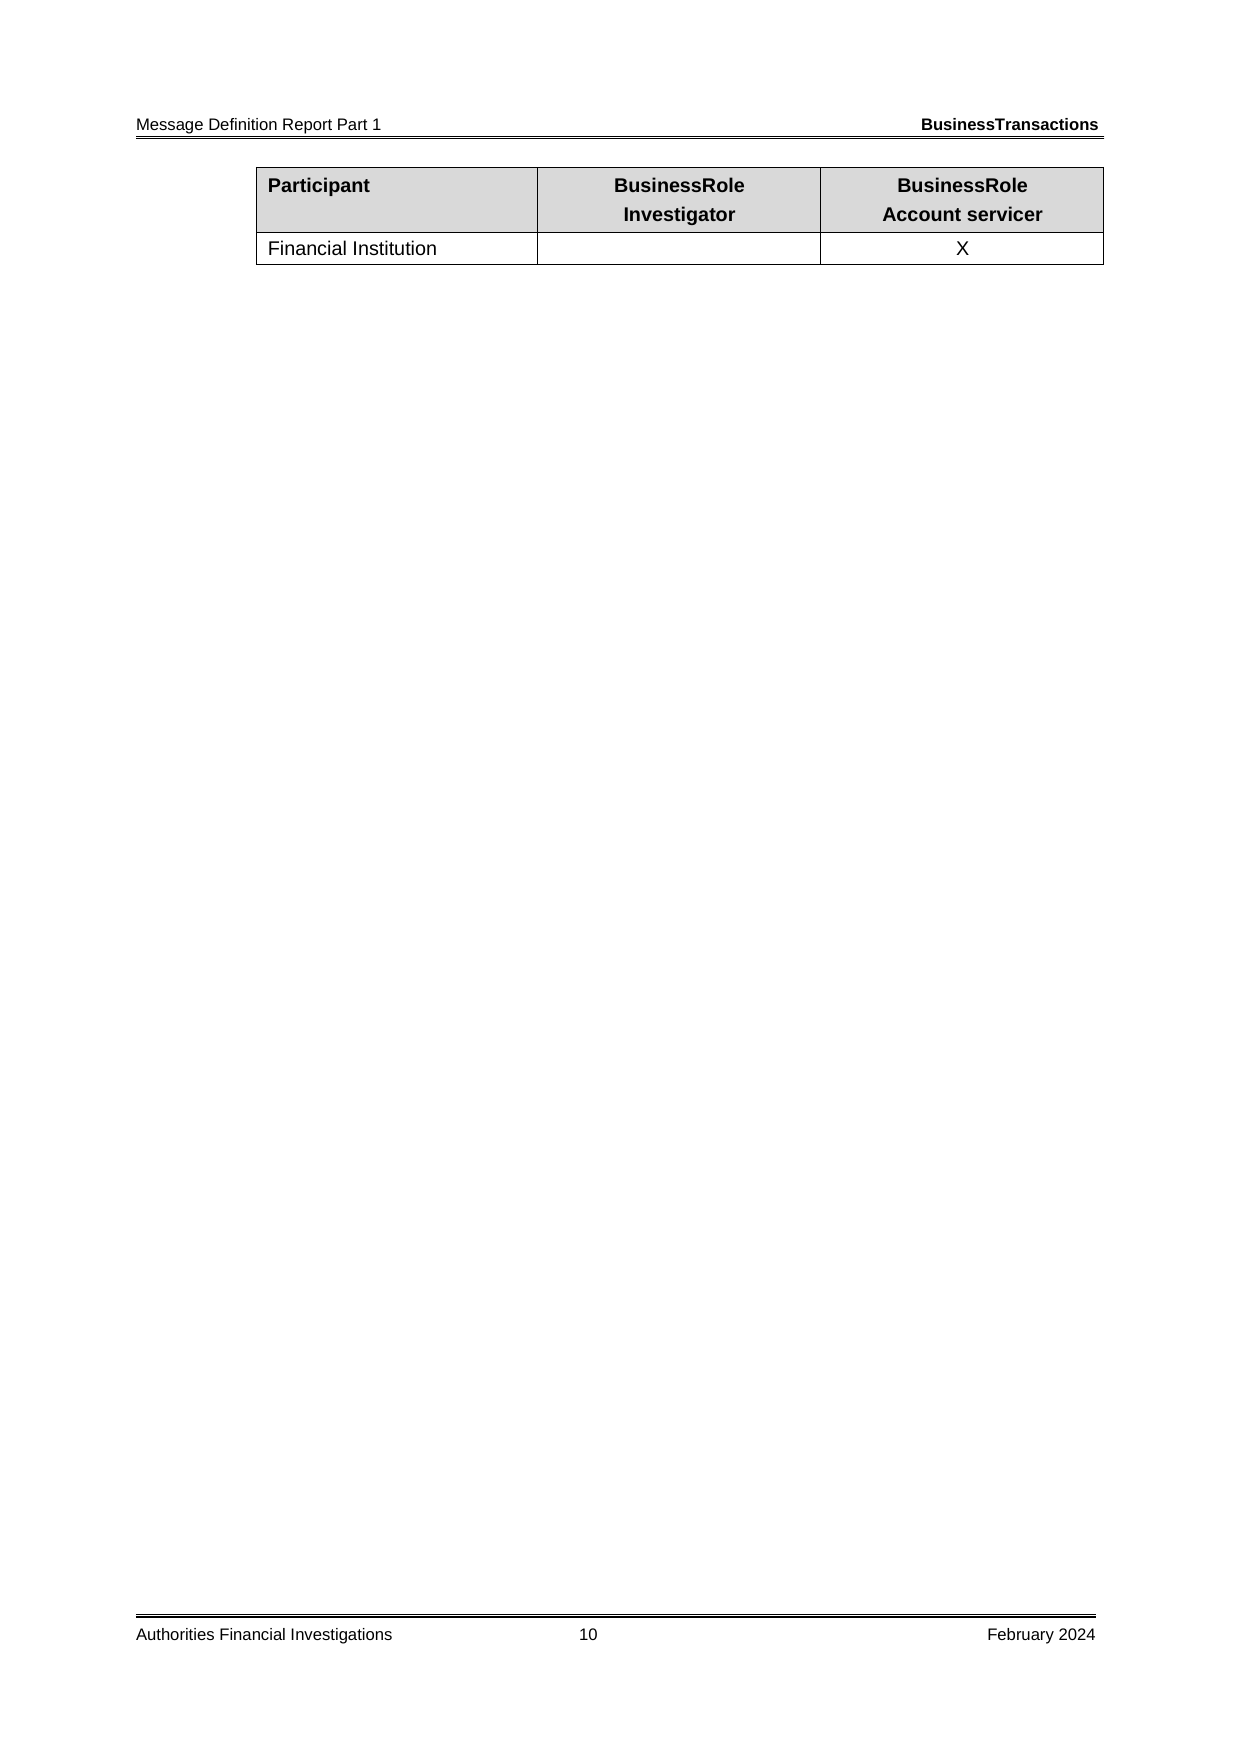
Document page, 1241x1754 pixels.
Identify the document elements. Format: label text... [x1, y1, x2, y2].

table_header BusinessRole Account servicer [821, 168, 1103, 232]
table_header Participant [257, 168, 537, 232]
table_cell [538, 233, 820, 264]
table_header BusinessRole Investigator [538, 168, 820, 232]
table_cell X [821, 233, 1103, 264]
table_cell Financial Institution [257, 233, 537, 264]
